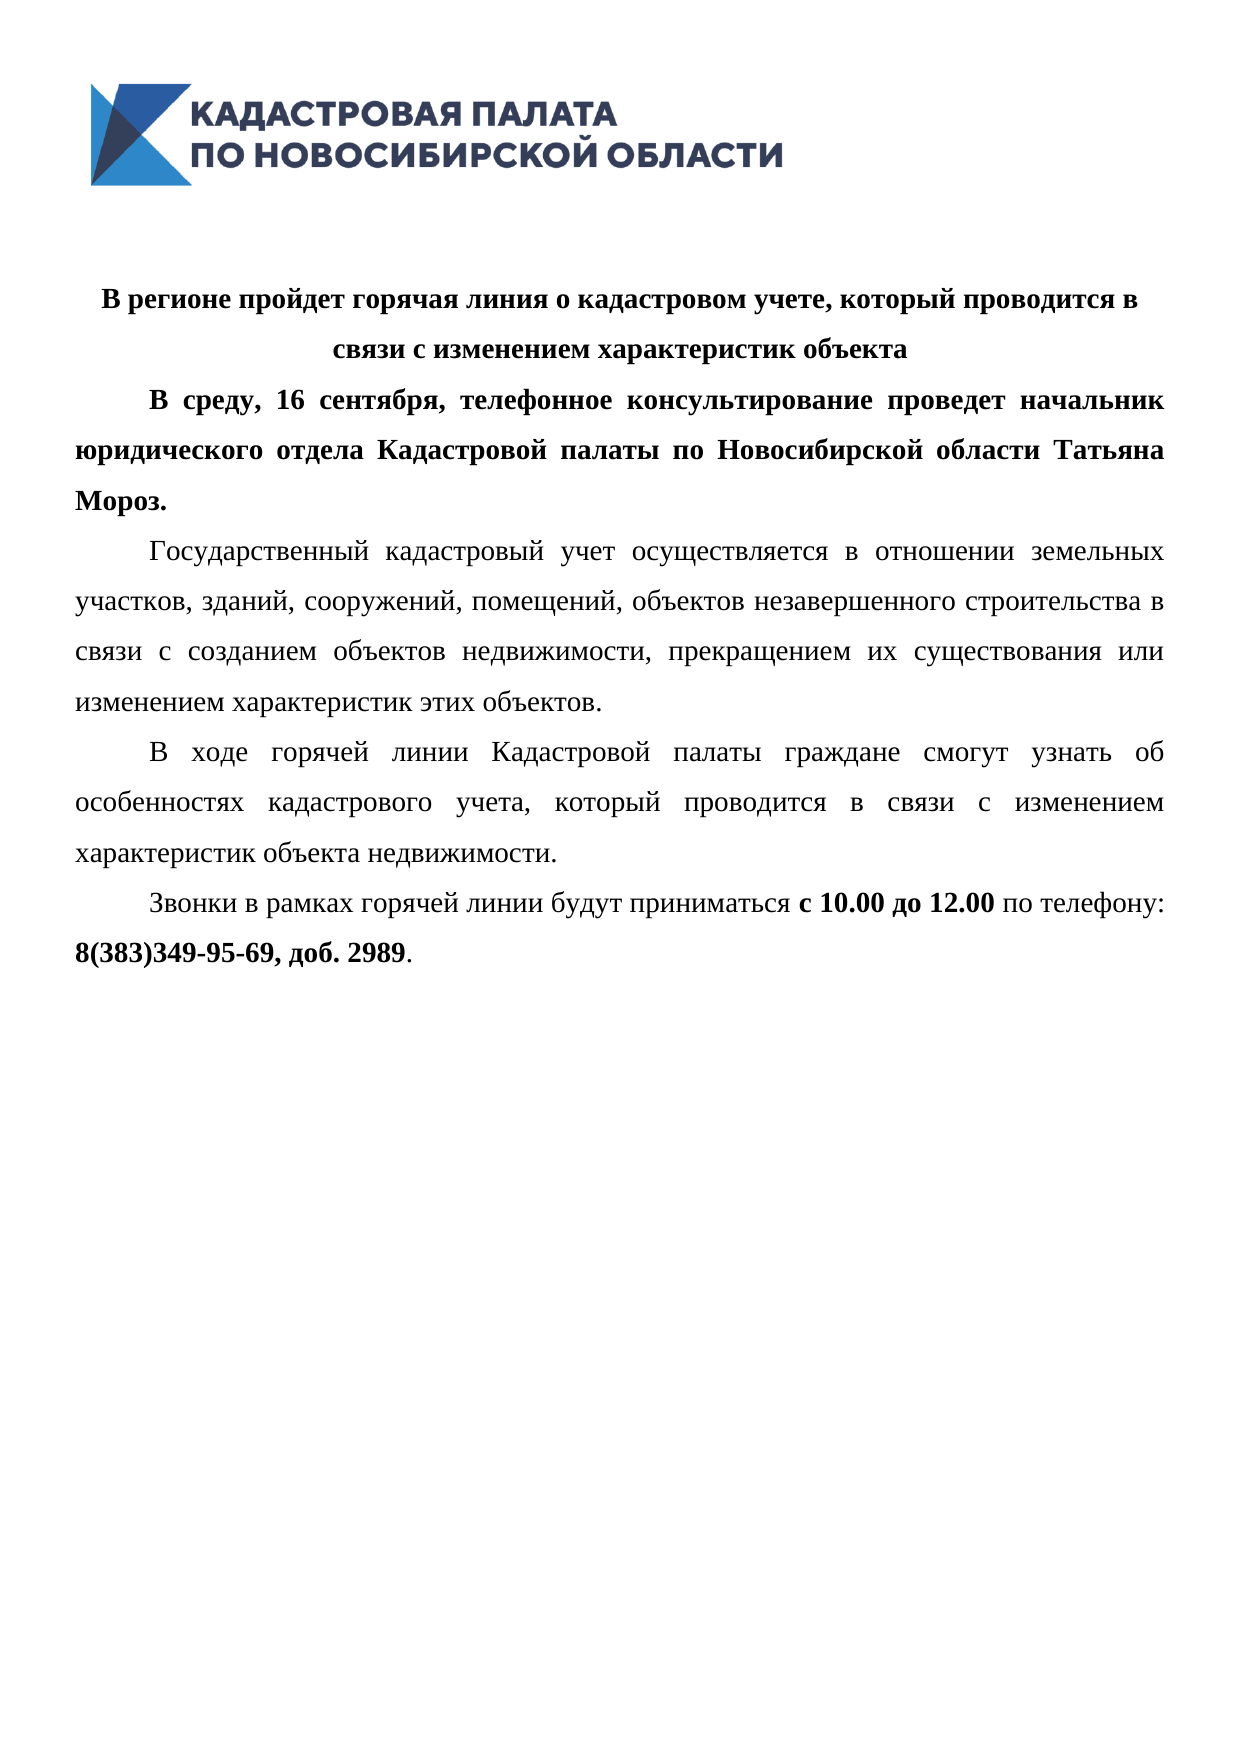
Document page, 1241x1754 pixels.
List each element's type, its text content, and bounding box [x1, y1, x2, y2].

text Звонки в рамках горячей линии будут приниматься с 10.00 до 12.00 по телефону: 8(383)349-95-69, доб. 2989. [75, 885, 1165, 969]
text В регионе пройдет горячая линия о кадастровом учете, который проводится в связи с изменением характеристик объекта [75, 281, 1165, 365]
text Государственный кадастровый учет осуществляется в отношении земельных участков, зданий, сооружений, помещений, объектов незавершенного строительства в связи с созданием объектов недвижимости, прекращением их существования или изменением характеристик этих объектов. [75, 533, 1165, 717]
text В ходе горячей линии Кадастровой палаты граждане смогут узнать об особенностях кадастрового учета, который проводится в связи с изменением характеристик объекта недвижимости. [75, 734, 1165, 868]
text В среду, 16 сентября, телефонное консультирование проведет начальник юридического отдела Кадастровой палаты по Новосибирской области Татьяна Мороз. [75, 382, 1165, 516]
picture [75, 75, 800, 263]
